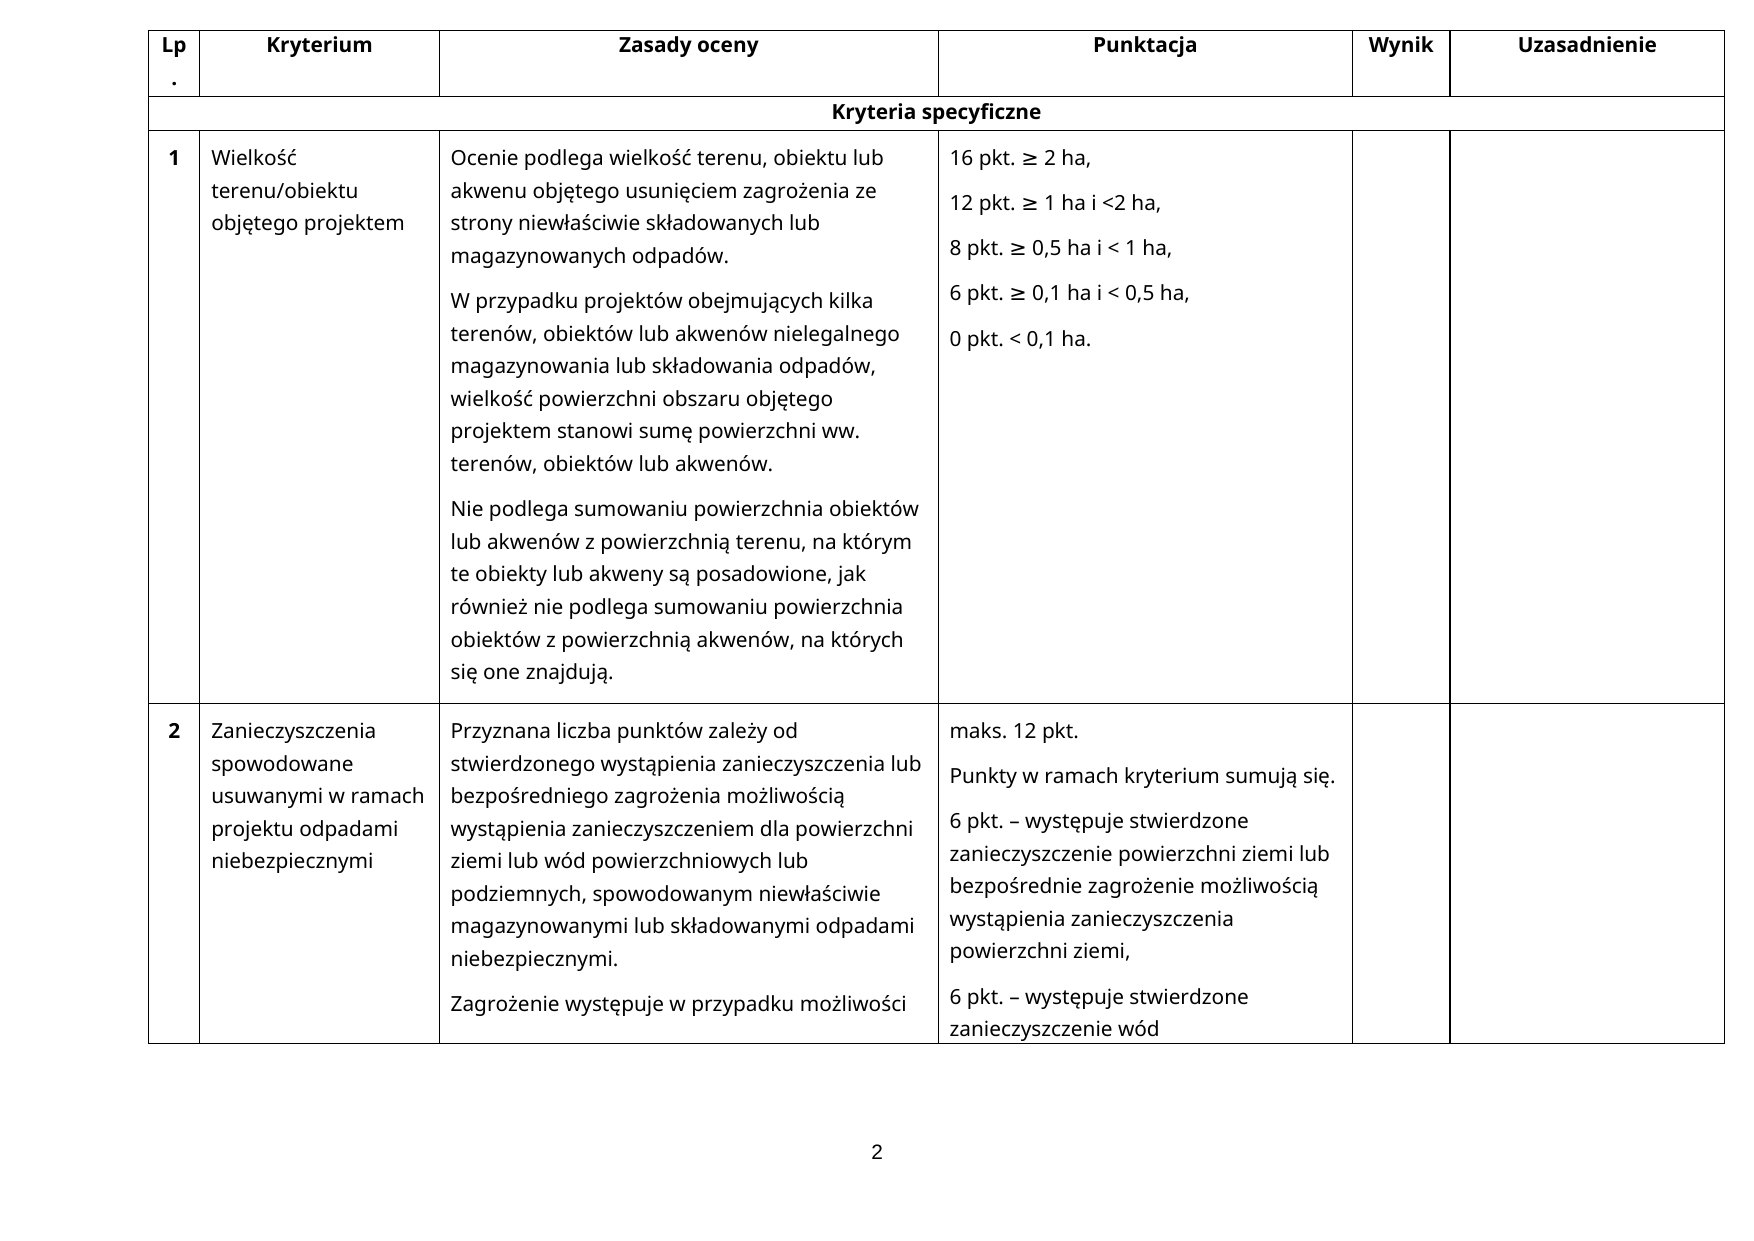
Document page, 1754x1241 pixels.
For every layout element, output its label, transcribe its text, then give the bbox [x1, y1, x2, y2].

table_header Lp. [149, 31, 199, 96]
table_cell Kryteria specyficzne [149, 97, 1724, 130]
table_header Uzasadnienie [1451, 31, 1724, 96]
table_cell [939, 704, 1352, 1043]
table_cell [1451, 131, 1724, 702]
table_header Zasady oceny [440, 31, 938, 96]
table_cell Ocenie podlega wielkość terenu, obiektu lub akwenu objętego usunięciem zagrożenia ze strony niewłaściwie składowanych lub magazynowanych odpadów. W przypadku projektów obejmujących kilka terenów, obiektów lub akwenów nielegalnego magazynowania lub składowania odpadów, wielkość powierzchni obszaru objętego projektem stanowi sumę powierzchni ww. terenów, obiektów lub akwenów. Nie podlega sumowaniu powierzchnia obiektów lub akwenów z powierzchnią terenu, na którym te obiekty lub akweny są posadowione, jak również nie podlega sumowaniu powierzchnia obiektów z powierzchnią akwenów, na których się one znajdują. [440, 131, 938, 702]
table_header Wynik [1353, 31, 1449, 96]
table_cell 1 [149, 131, 199, 702]
table_cell Wielkość terenu/obiektu objętego projektem [200, 131, 439, 702]
table_cell 16 pkt. ≥ 2 ha, 12 pkt. ≥ 1 ha i <2 ha, 8 pkt. ≥ 0,5 ha i < 1 ha, 6 pkt. ≥ 0,1 ha i < 0,5 ha, 0 pkt. < 0,1 ha. [939, 131, 1352, 702]
table_header Kryterium [200, 31, 439, 96]
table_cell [200, 704, 439, 1043]
table_cell [1451, 704, 1724, 1043]
table_cell 2 [149, 704, 199, 1043]
table_cell [1353, 131, 1449, 702]
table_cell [440, 704, 938, 1043]
table_header Punktacja [939, 31, 1352, 96]
table_cell [1353, 704, 1449, 1043]
